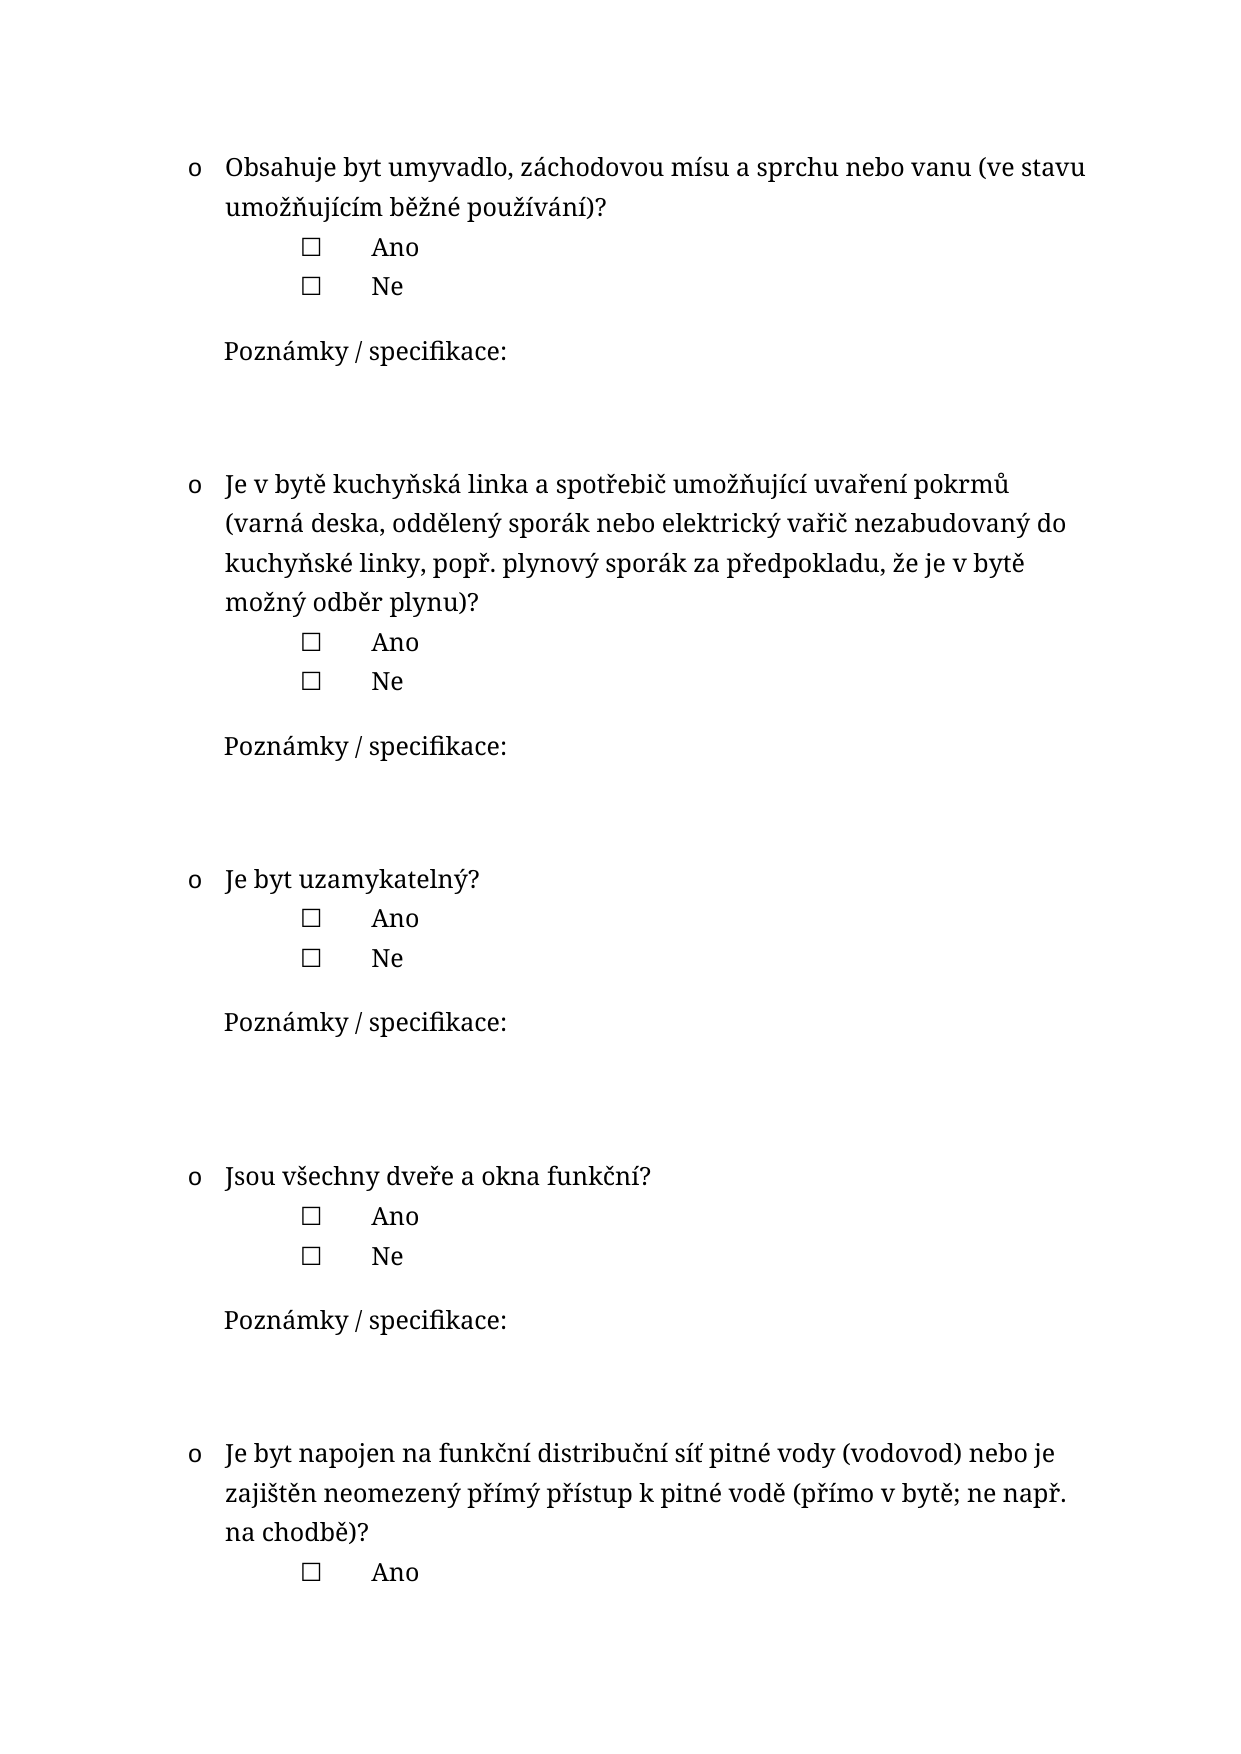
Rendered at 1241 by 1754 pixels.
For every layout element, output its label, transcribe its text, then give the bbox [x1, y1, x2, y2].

list Je byt napojen na funkční distribuční síť pitné vody (vodovod) nebo je zajištěn neomezený přímý přístup k pitné vodě (přímo v bytě; ne např. na chodbě)? [187, 1436, 1090, 1549]
text Poznámky / specifikace: [150, 728, 1090, 762]
list Ne [300, 269, 1090, 303]
list Ano [300, 229, 1090, 263]
text Poznámky / specifikace: [150, 333, 1090, 367]
list Jsou všechny dveře a okna funkční? [187, 1159, 1090, 1193]
list Ne [300, 664, 1090, 698]
text Poznámky / specifikace: [150, 1303, 1090, 1337]
text Poznámky / specifikace: [150, 1005, 1090, 1039]
list Ne [322, 1238, 1090, 1272]
list Obsahuje byt umyvadlo, záchodovou mísu a sprchu nebo vanu (ve stavu umožňujícím běžné používání)? [187, 150, 1090, 224]
list Je byt uzamykatelný? [187, 861, 1090, 896]
list Ano [300, 1554, 1090, 1588]
list Ano [322, 1199, 1090, 1233]
list Ne [322, 941, 1090, 975]
list Je v bytě kuchyňská linka a spotřebič umožňující uvaření pokrmů (varná deska, oddělený sporák nebo elektrický vařič nezabudovaný do kuchyňské linky, popř. plynový sporák za předpokladu, že je v bytě možný odběr plynu)? [187, 466, 1090, 619]
list Ano [300, 624, 1090, 658]
list Ano [322, 901, 1090, 935]
